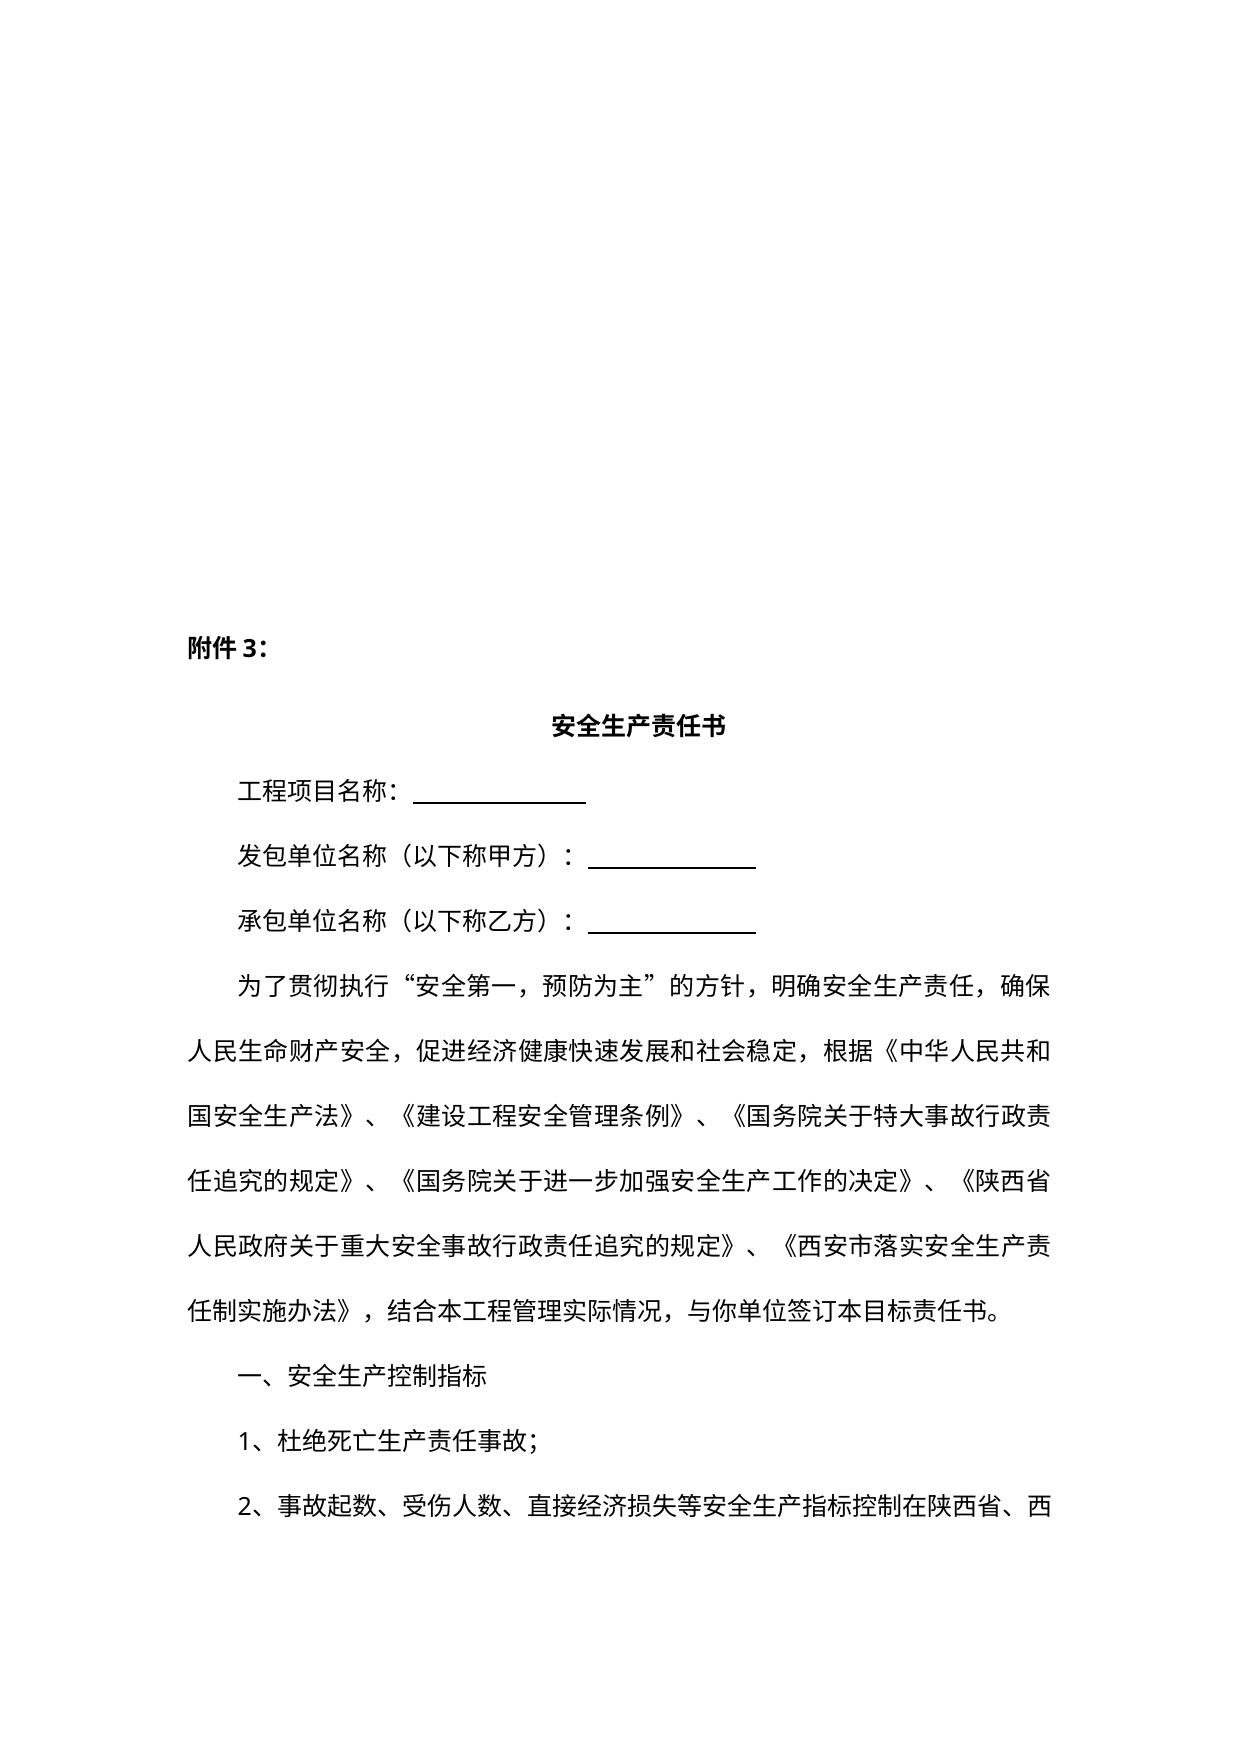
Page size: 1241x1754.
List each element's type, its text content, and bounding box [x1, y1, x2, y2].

text 承包单位名称（以下称乙方）： [237, 887, 1053, 952]
text 1、杜绝死亡生产责任事故； [187, 1407, 1053, 1472]
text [187, 1472, 1053, 1537]
text 安全生产责任书 [225, 692, 1053, 757]
text 为了贯彻执行“安全第一，预防为主”的方针，明确安全生产责任，确保人民生命财产安全，促进经济健康快速发展和社会稳定，根据《中华人民共和国安全生产法》、《建设工程安全管理条例》、《国务院关于特大事故行政责任追究的规定》、《国务院关于进一步加强安全生产工作的决定》、《陕西省人民政府关于重大安全事故行政责任追究的规定》、《西安市落实安全生产责任制实施办法》，结合本工程管理实际情况，与你单位签订本目标责任书。 [187, 952, 1053, 1342]
text 工程项目名称： [237, 757, 1053, 822]
text 发包单位名称（以下称甲方）： [237, 822, 1053, 887]
text 附件3： [187, 614, 1053, 679]
text 一、安全生产控制指标 [187, 1342, 1053, 1407]
